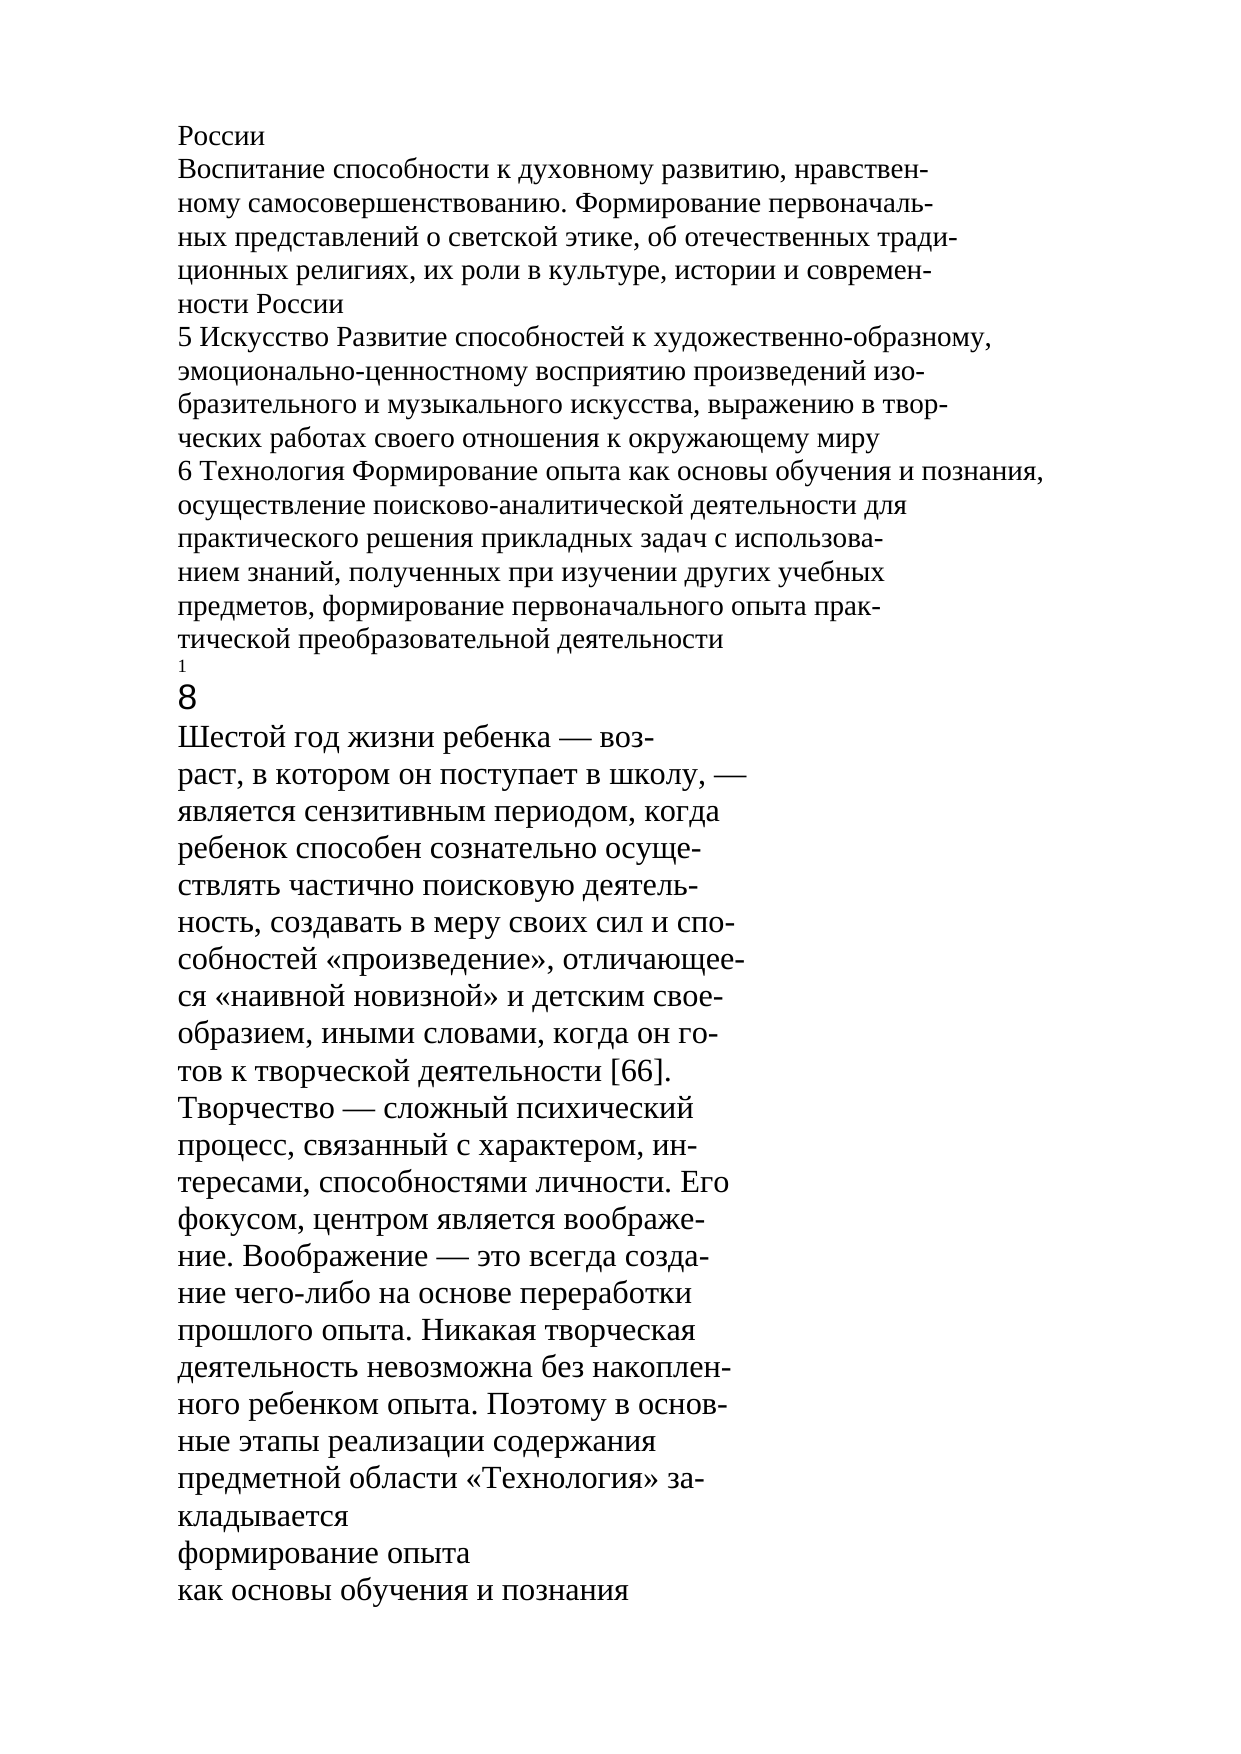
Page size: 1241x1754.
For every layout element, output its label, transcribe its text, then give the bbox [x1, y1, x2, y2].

text ние. Воображение — это всегда созда- [177, 1236, 1152, 1273]
text ных представлений о светской этике, об отечественных тради- [177, 219, 1152, 252]
text образием, иными словами, когда он го- [177, 1014, 1152, 1051]
text нием знаний, полученных при изучении других учебных [177, 554, 1152, 588]
text ному самосовершенствованию. Формирование первоначаль- [177, 185, 1152, 219]
text тов к творческой деятельности [66]. [177, 1051, 1152, 1088]
text 6 Технология Формирование опыта как основы обучения и познания, [177, 453, 1152, 487]
text ности России [177, 286, 1152, 319]
text Шестой год жизни ребенка — воз- [177, 717, 1152, 754]
text 1 [177, 655, 1152, 676]
text тической преобразовательной деятельности [177, 621, 1152, 655]
text ствлять частично поисковую деятель- [177, 865, 1152, 902]
text России [177, 118, 1152, 152]
text тересами, способностями личности. Его [177, 1162, 1152, 1199]
text является сензитивным периодом, когда [177, 791, 1152, 828]
text ность, создавать в меру своих сил и спо- [177, 902, 1152, 939]
text бразительного и музыкального искусства, выражению в твор- [177, 386, 1152, 420]
text раст, в котором он поступает в школу, — [177, 754, 1152, 791]
text кладывается [177, 1496, 1152, 1533]
text ные этапы реализации содержания [177, 1422, 1152, 1459]
text процесс, связанный с характером, ин- [177, 1125, 1152, 1162]
text ческих работах своего отношения к окружающему миру [177, 420, 1152, 453]
text 5 Искусство Развитие способностей к художественно-образному, [177, 319, 1152, 353]
text ся «наивной новизной» и детским свое- [177, 977, 1152, 1014]
text ребенок способен сознательно осуще- [177, 828, 1152, 865]
text Воспитание способности к духовному развитию, нравствен- [177, 152, 1152, 185]
text как основы обучения и познания [177, 1570, 1152, 1607]
text эмоционально-ценностному восприятию произведений изо- [177, 353, 1152, 386]
text практического решения прикладных задач с использова- [177, 521, 1152, 554]
text прошлого опыта. Никакая творческая [177, 1310, 1152, 1347]
text собностей «произведение», отличающее- [177, 939, 1152, 977]
text фокусом, центром является воображе- [177, 1199, 1152, 1236]
text ного ребенком опыта. Поэтому в основ- [177, 1384, 1152, 1422]
text формирование опыта [177, 1533, 1152, 1570]
text 8 [177, 676, 1152, 717]
text осуществление поисково-аналитической деятельности для [177, 487, 1152, 521]
text предметной области «Технология» за- [177, 1459, 1152, 1496]
text ние чего-либо на основе переработки [177, 1273, 1152, 1310]
text Творчество — сложный психический [177, 1088, 1152, 1125]
text деятельность невозможна без накоплен- [177, 1347, 1152, 1384]
text ционных религиях, их роли в культуре, истории и современ- [177, 252, 1152, 286]
text предметов, формирование первоначального опыта прак- [177, 588, 1152, 621]
